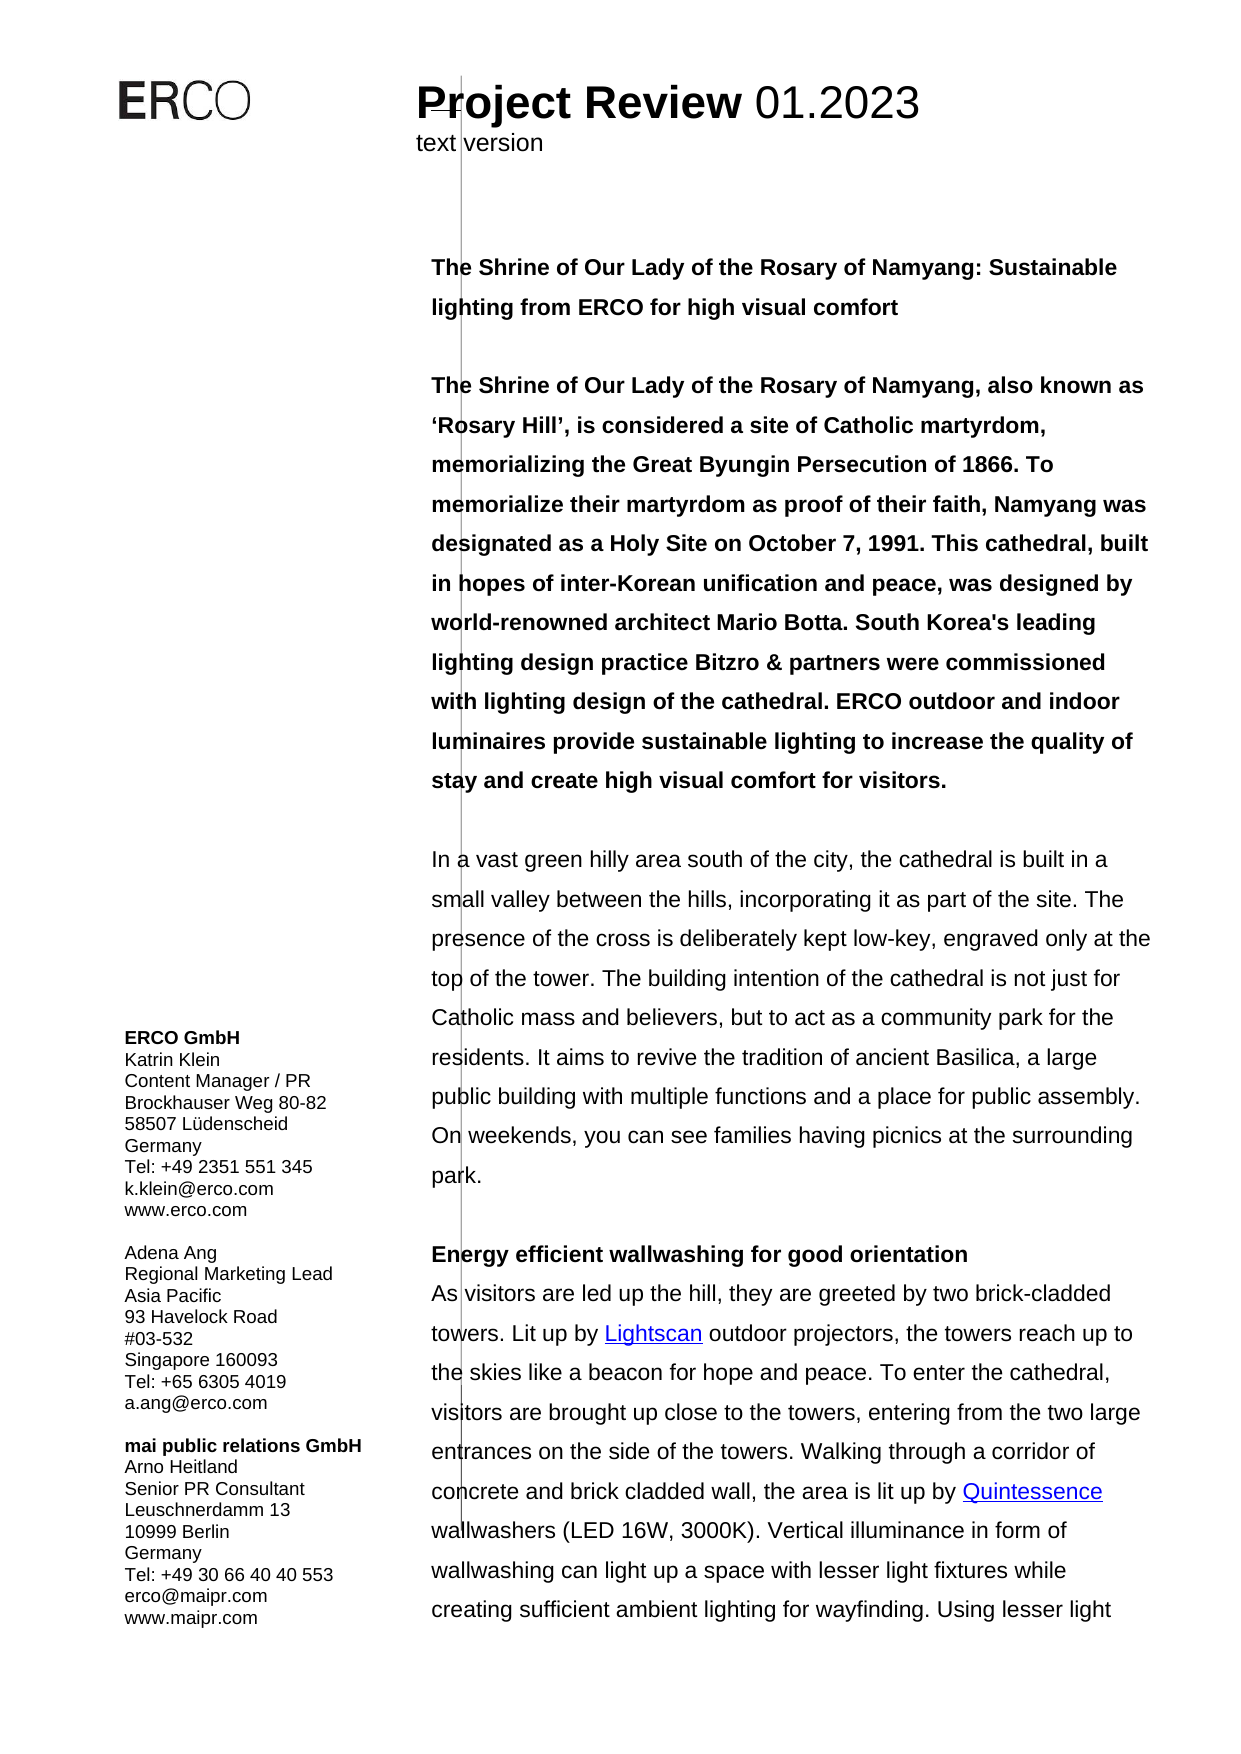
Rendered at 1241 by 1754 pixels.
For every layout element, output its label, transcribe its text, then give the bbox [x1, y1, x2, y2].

text Energy efficient wallwashing for good orientation [431, 1241, 1152, 1267]
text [431, 1280, 1152, 1623]
picture [118, 79, 251, 121]
text The Shrine of Our Lady of the Rosary of Namyang: Sustainable lighting from ERCO for high visual comfort [431, 254, 1152, 320]
text In a vast green hilly area south of the city, the cathedral is built in a small valley between the hills, incorporating it as part of the site. The presence of the cross is deliberately kept low-key, engraved only at the top of the tower. The building intention of the cathedral is not just for Catholic mass and believers, but to act as a community park for the residents. It aims to revive the tradition of ancient Basilica, a large public building with multiple functions and a place for public assembly. On weekends, you can see families having picnics at the surrounding park. [431, 846, 1152, 1188]
text The Shrine of Our Lady of the Rosary of Namyang, also known as ‘Rosary Hill’, is considered a site of Catholic martyrdom, memorializing the Great Byungin Persecution of 1866. To memorialize their martyrdom as proof of their faith, Namyang was designated as a Holy Site on October 7, 1991. This cathedral, built in hopes of inter-Korean unification and peace, was designed by world-renowned architect Mario Botta. South Korea's leading lighting design practice Bitzro & partners were commissioned with lighting design of the cathedral. ERCO outdoor and indoor luminaires provide sustainable lighting to increase the quality of stay and create high visual comfort for visitors. [431, 372, 1152, 793]
